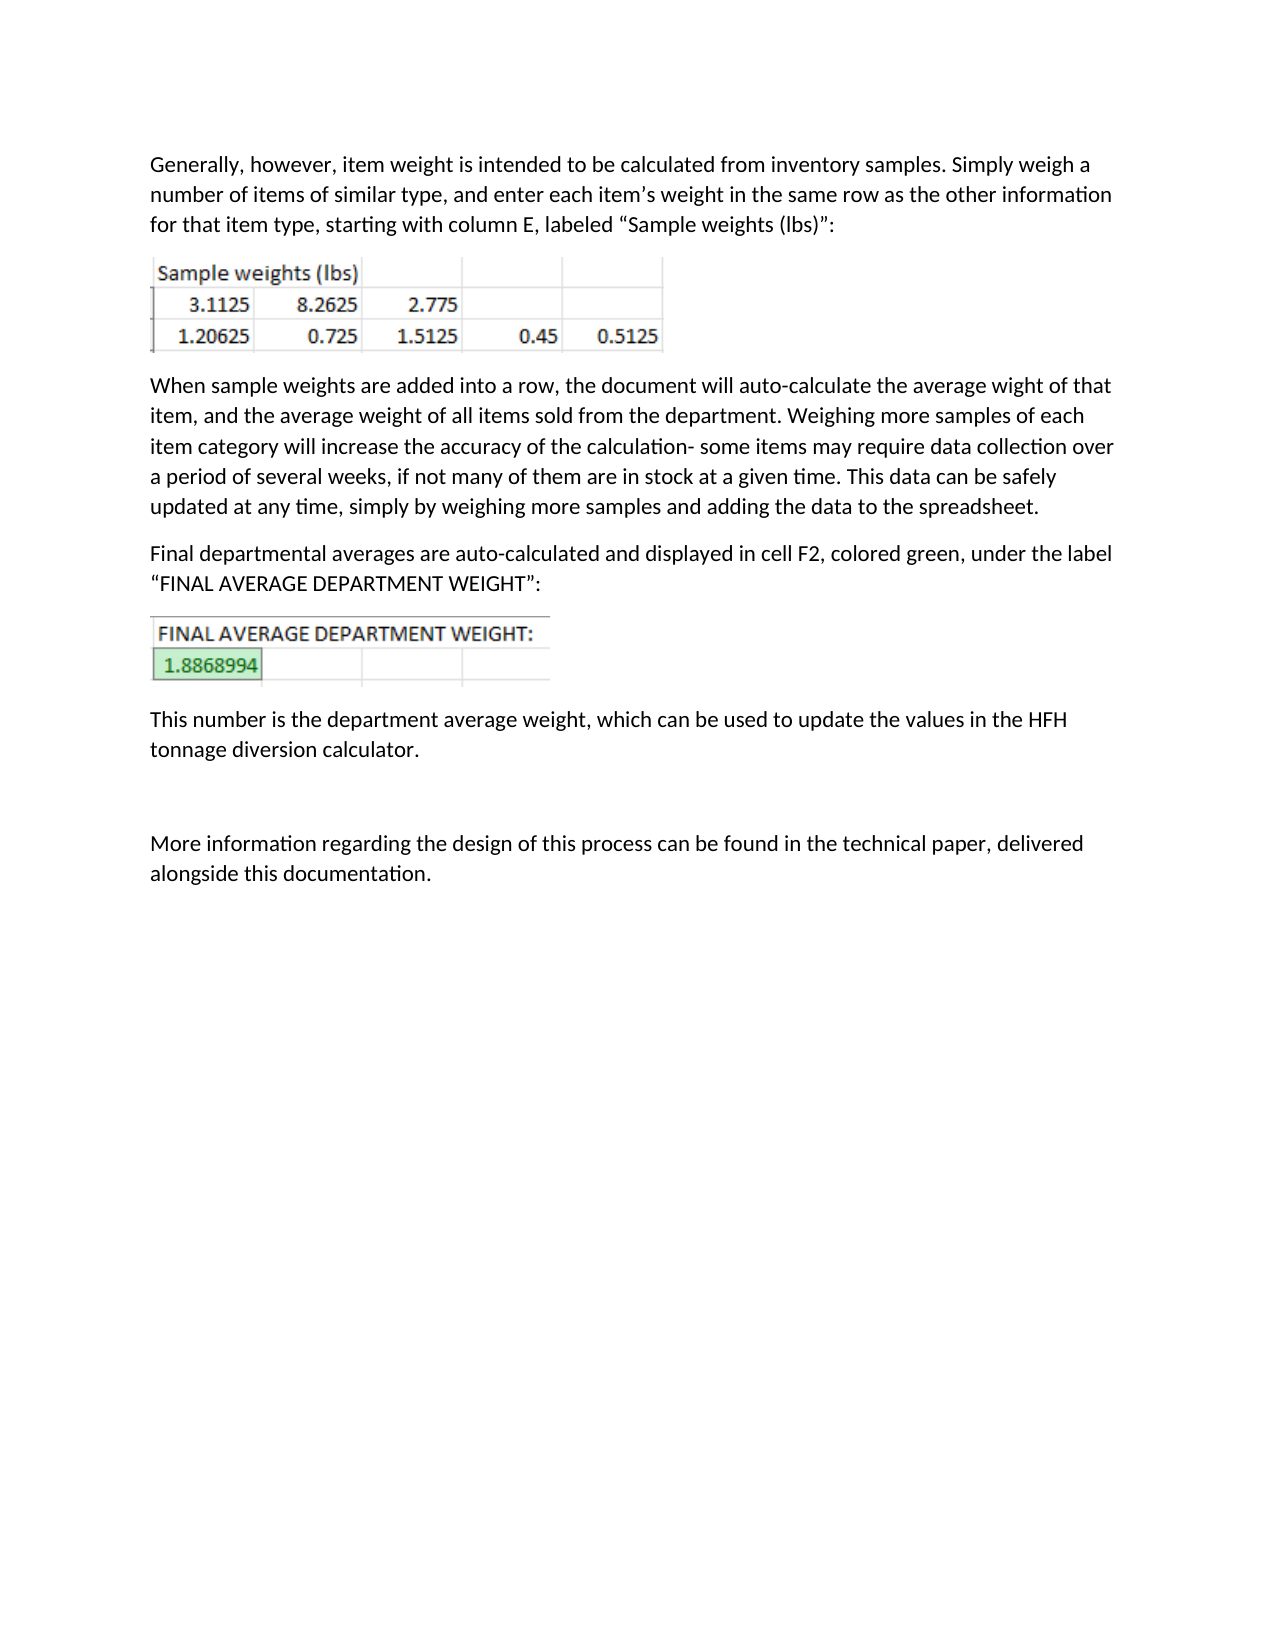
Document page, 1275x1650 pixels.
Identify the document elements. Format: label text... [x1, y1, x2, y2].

text More information regarding the design of this process can be found in the technical paper, delivered alongside this documentation. [150, 829, 1125, 888]
text When sample weights are added into a row, the document will auto-calculate the average wight of that item, and the average weight of all items sold from the department. Weighing more samples of each item category will increase the accuracy of the calculation- some items may require data collection over a period of several weeks, if not many of them are in stock at a given time. This data can be safely updated at any time, simply by weighing more samples and adding the data to the spreadsheet. [150, 371, 1125, 520]
picture [150, 616, 550, 687]
text Final departmental averages are auto-calculated and displayed in cell F2, colored green, under the label “FINAL AVERAGE DEPARTMENT WEIGHT”: [150, 539, 1125, 597]
picture [150, 257, 665, 353]
text Generally, however, item weight is intended to be calculated from inventory samples. Simply weigh a number of items of similar type, and enter each item’s weight in the same row as the other information for that item type, starting with column E, labeled “Sample weights (lbs)”: [150, 150, 1125, 238]
text This number is the department average weight, which can be used to update the values in the HFH tonnage diversion calculator. [150, 705, 1125, 764]
